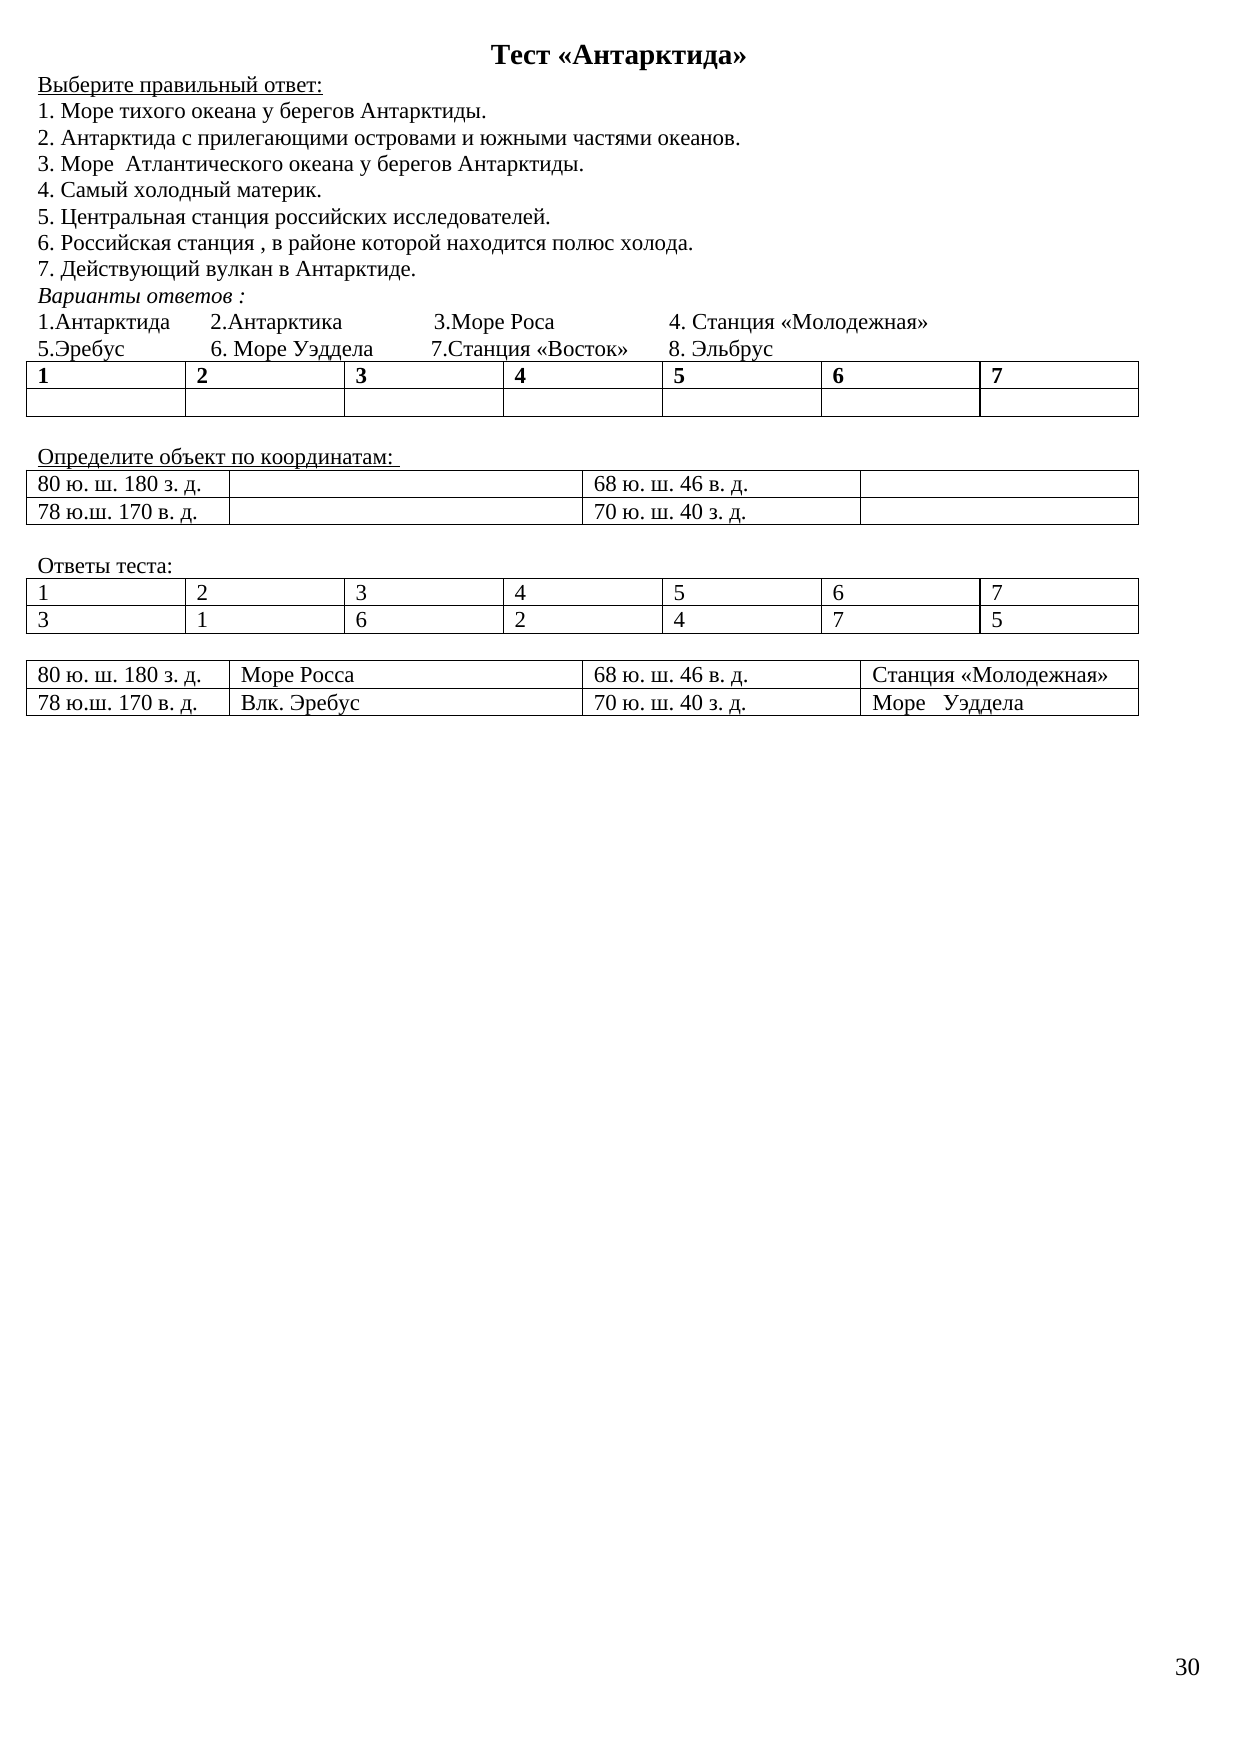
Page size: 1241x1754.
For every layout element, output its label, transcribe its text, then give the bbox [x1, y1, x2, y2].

text 1. Море тихого океана у берегов Антарктиды. [37, 97, 1200, 124]
table_header 4 [504, 579, 662, 605]
table_header 68 ю. ш. 46 в. д. [583, 471, 860, 497]
table_header Станция «Молодежная» [861, 661, 1138, 688]
table_header 7 [981, 579, 1138, 605]
table_cell [230, 498, 582, 524]
table_header 3 [345, 579, 503, 605]
table_cell 2 [504, 606, 662, 633]
table_header 1 [27, 579, 185, 605]
table_header 6 [822, 362, 979, 388]
table_cell 4 [663, 606, 821, 633]
table_cell [27, 389, 185, 416]
text Варианты ответов : [37, 282, 1200, 308]
table_header 3 [345, 362, 503, 388]
text 1.Антарктида 2.Антарктика 3.Море Роса 4. Станция «Молодежная» [37, 308, 1200, 334]
table_cell 6 [345, 606, 503, 633]
table_header 5 [663, 579, 821, 605]
text 3. Море Атлантического океана у берегов Антарктиды. [37, 150, 1200, 176]
table_cell 5 [981, 606, 1138, 633]
table_header [230, 471, 582, 497]
table_cell 7 [822, 606, 979, 633]
table_header 1 [27, 362, 185, 388]
text 5. Центральная станция российских исследователей. [37, 203, 1200, 229]
text 4. Самый холодный материк. [37, 176, 1200, 203]
text 5.Эребус 6. Море Уэддела 7.Станция «Восток» 8. Эльбрус [37, 334, 1200, 361]
text 7. Действующий вулкан в Антарктиде. [37, 256, 1200, 282]
text Определите объект по координатам: [37, 443, 1200, 469]
table_header 7 [981, 362, 1138, 388]
table_cell [663, 389, 821, 416]
text Тест «Антарктида» [37, 37, 1200, 71]
table_cell Море Уэддела [861, 689, 1138, 715]
table_header 80 ю. ш. 180 з. д. [27, 471, 229, 497]
table_cell [822, 389, 979, 416]
table_header Море Росса [230, 661, 582, 688]
text 2. Антарктида с прилегающими островами и южными частями океанов. [37, 124, 1200, 150]
table_cell 3 [27, 606, 185, 633]
text Выберите правильный ответ: [37, 71, 1200, 97]
table_cell 78 ю.ш. 170 в. д. [27, 498, 229, 524]
table_cell [861, 498, 1138, 524]
table_header 68 ю. ш. 46 в. д. [583, 661, 860, 688]
table_cell 70 ю. ш. 40 з. д. [583, 689, 860, 715]
table_cell [186, 389, 344, 416]
text Ответы теста: [37, 552, 1200, 578]
table_header 5 [663, 362, 821, 388]
table_header 6 [822, 579, 979, 605]
table_cell 1 [186, 606, 344, 633]
table_cell Влк. Эребус [230, 689, 582, 715]
table_cell 78 ю.ш. 170 в. д. [27, 689, 229, 715]
text 6. Российская станция , в районе которой находится полюс холода. [37, 229, 1200, 256]
table_cell [981, 389, 1138, 416]
table_cell [345, 389, 503, 416]
table_cell [504, 389, 662, 416]
table_header 4 [504, 362, 662, 388]
table_header 80 ю. ш. 180 з. д. [27, 661, 229, 688]
table_cell 70 ю. ш. 40 з. д. [583, 498, 860, 524]
table_header [861, 471, 1138, 497]
table_header 2 [186, 362, 344, 388]
table_header 2 [186, 579, 344, 605]
